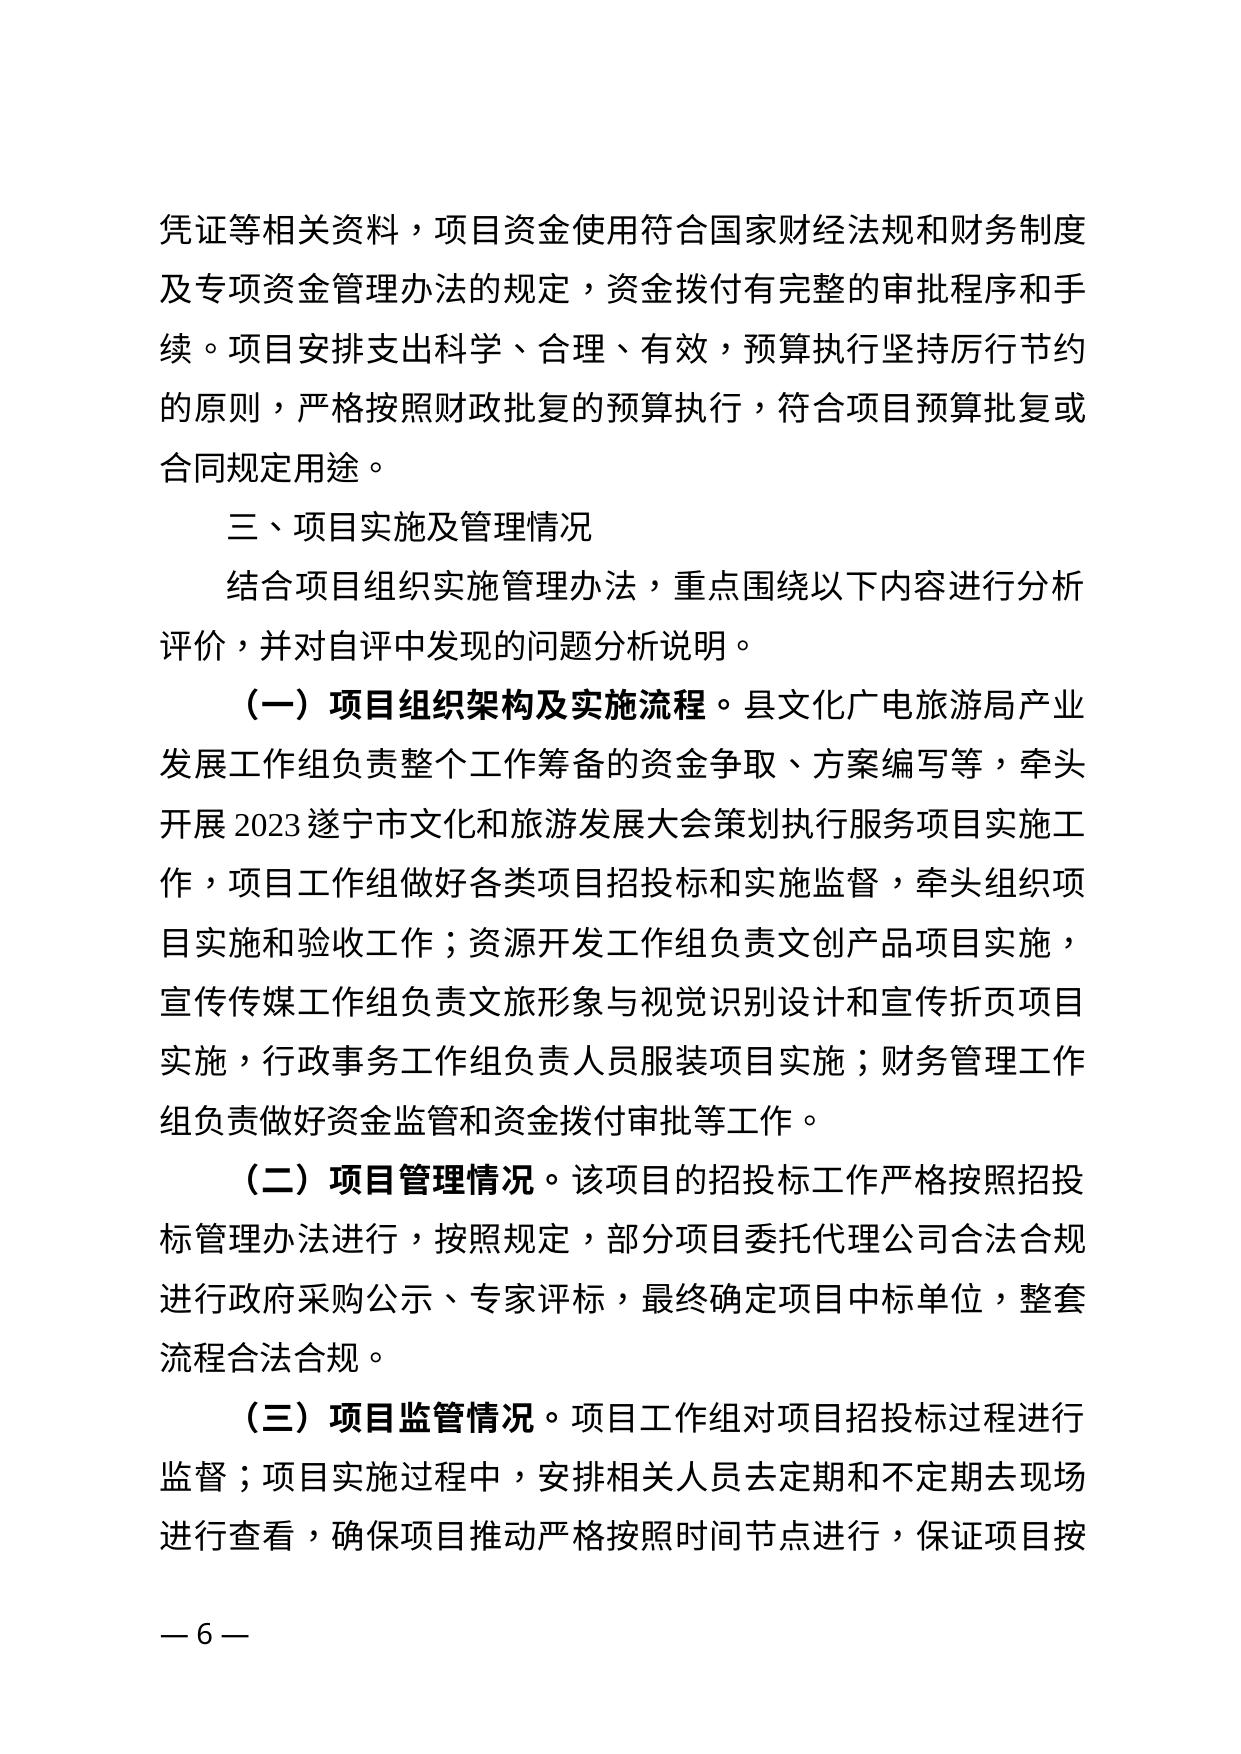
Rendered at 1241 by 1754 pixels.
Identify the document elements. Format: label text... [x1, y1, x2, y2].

text （二）项目管理情况。该项目的招投标工作严格按照招投标管理办法进行，按照规定，部分项目委托代理公司合法合规进行政府采购公示、专家评标，最终确定项目中标单位，整套流程合法合规。 [159, 1145, 1087, 1382]
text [159, 1382, 1087, 1561]
text 三、项目实施及管理情况 [159, 492, 1087, 551]
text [159, 195, 1087, 492]
text （一）项目组织架构及实施流程。县文化广电旅游局产业发展工作组负责整个工作筹备的资金争取、方案编写等，牵头开展2023遂宁市文化和旅游发展大会策划执行服务项目实施工作，项目工作组做好各类项目招投标和实施监督，牵头组织项目实施和验收工作；资源开发工作组负责文创产品项目实施，宣传传媒工作组负责文旅形象与视觉识别设计和宣传折页项目实施，行政事务工作组负责人员服装项目实施；财务管理工作组负责做好资金监管和资金拨付审批等工作。 [159, 670, 1087, 1145]
text 结合项目组织实施管理办法，重点围绕以下内容进行分析评价，并对自评中发现的问题分析说明。 [159, 551, 1087, 670]
